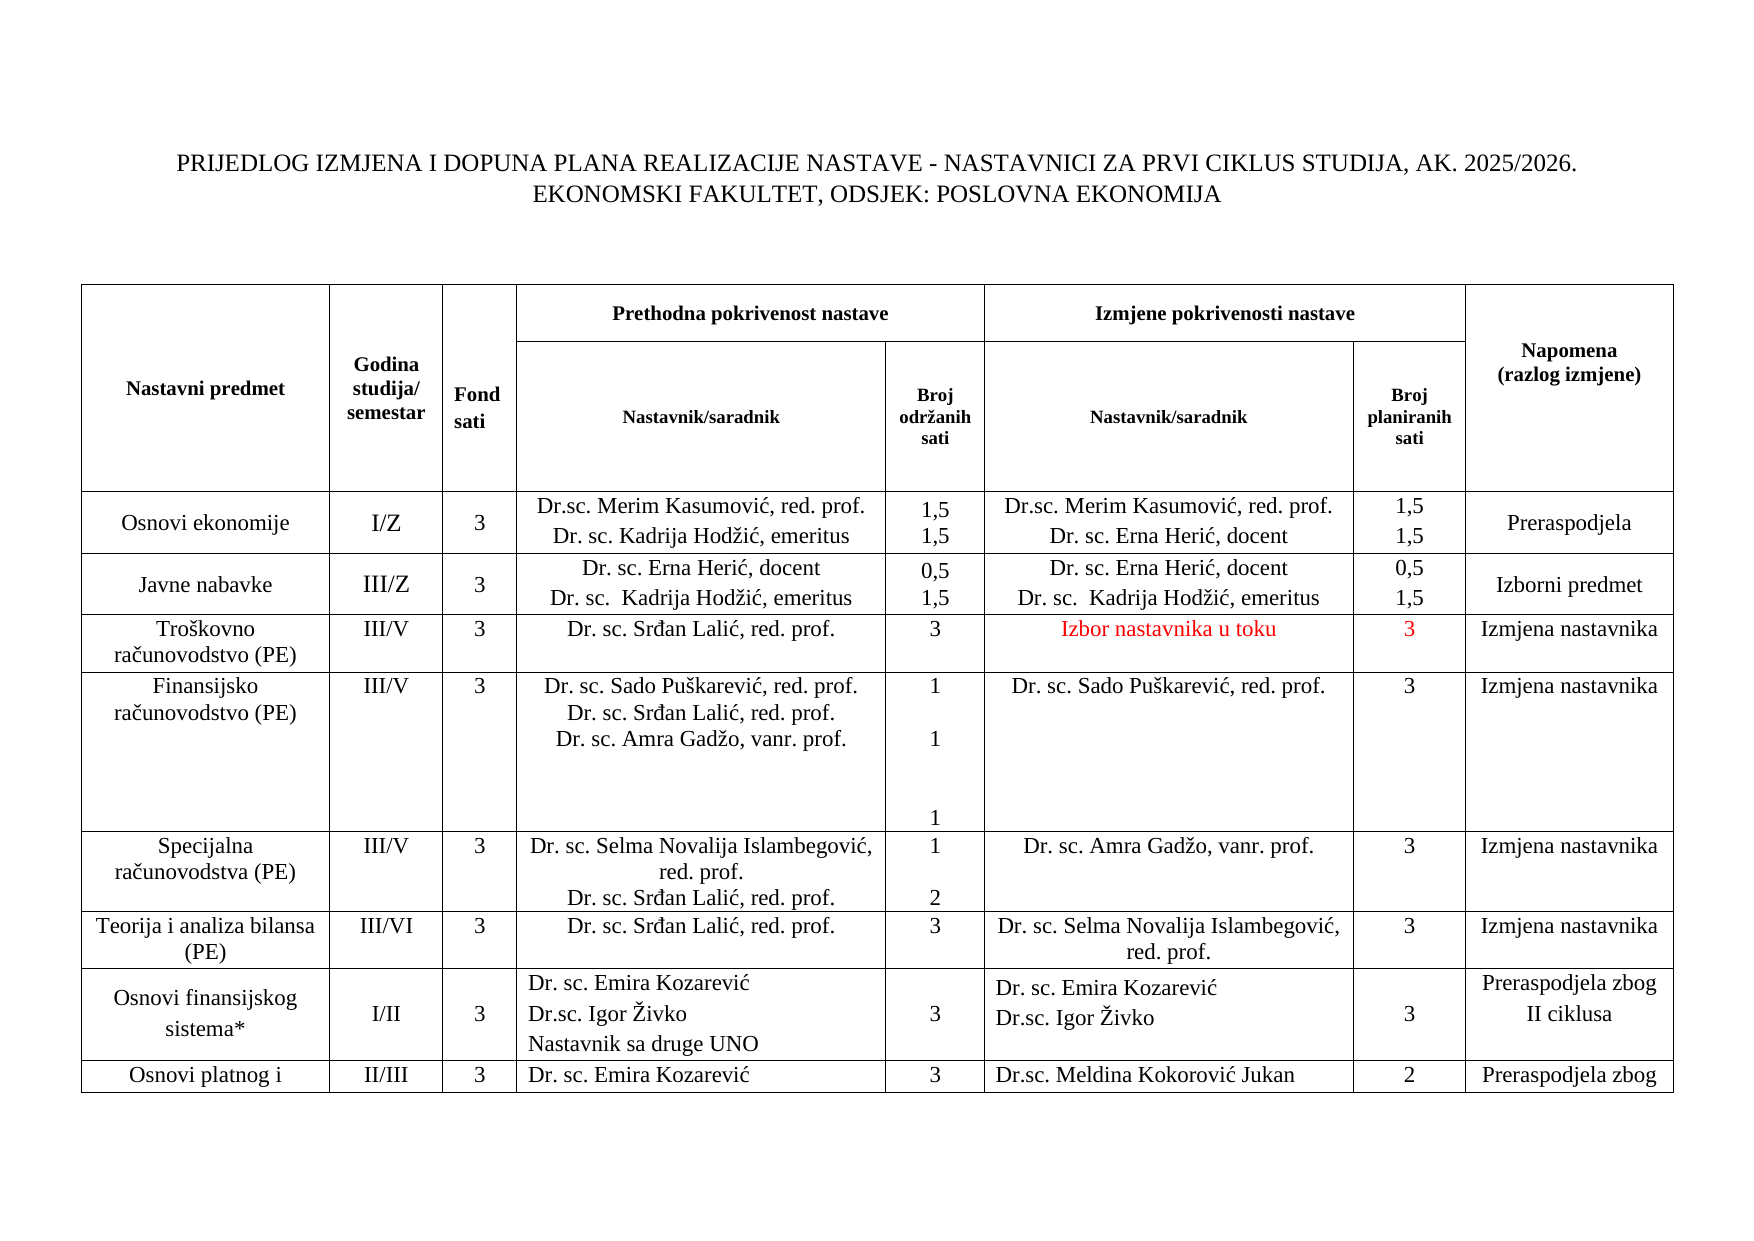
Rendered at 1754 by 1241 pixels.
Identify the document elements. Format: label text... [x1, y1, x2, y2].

table_cell 3 [1354, 615, 1465, 672]
table_cell 3 [1354, 912, 1465, 968]
table_cell 3 [443, 673, 516, 831]
table_cell 3 [886, 912, 984, 968]
table_cell 3 [886, 615, 984, 672]
table_cell 2 1 [1354, 1061, 1465, 1092]
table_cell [1466, 1061, 1673, 1092]
table_cell Izmjena nastavnika [1466, 673, 1673, 831]
table_cell Javne nabavke [82, 554, 329, 614]
table_cell 3 [443, 1061, 516, 1092]
table_cell III/VI [330, 912, 442, 968]
table_header Nastavni predmet [82, 285, 329, 491]
table_cell III/V [330, 673, 442, 831]
table_cell III/V [330, 832, 442, 911]
table_cell Broj održanih sati [886, 342, 984, 491]
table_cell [517, 1061, 885, 1092]
table_cell Nastavnik/saradnik [517, 342, 885, 491]
table_header Fond sati [443, 285, 516, 491]
table_cell Izmjena nastavnika [1466, 912, 1673, 968]
table_cell 3 [443, 832, 516, 911]
table_header Prethodna pokrivenost nastave [517, 285, 984, 341]
table_cell Troškovno računovodstvo (PE) [82, 615, 329, 672]
table_cell Izmjena nastavnika [1466, 615, 1673, 672]
table_cell 3 [886, 1061, 984, 1092]
table_cell Preraspodjela [1466, 492, 1673, 553]
table_cell Dr. sc. Srđan Lalić, red. prof. [517, 912, 885, 968]
table_cell 3 [1354, 673, 1465, 831]
table_cell 3 [443, 912, 516, 968]
table_cell 3 [443, 615, 516, 672]
table_cell 3 [443, 492, 516, 553]
table_cell Specijalna računovodstva (PE) [82, 832, 329, 911]
text PRIJEDLOG IZMJENA I DOPUNA PLANA REALIZACIJE NASTAVE - NASTAVNICI ZA PRVI CIKLUS STUDIJA, AK. 2025/2026. EKONOMSKI FAKULTET, ODSJEK: POSLOVNA EKONOMIJA [148, 148, 1606, 207]
table_cell 3 [1354, 969, 1465, 1060]
table_cell III/Z [330, 554, 442, 614]
table_cell Dr. sc. Amra Gadžo, vanr. prof. [985, 832, 1353, 911]
table_cell Izborni predmet [1466, 554, 1673, 614]
table_cell Osnovi ekonomije [82, 492, 329, 553]
table_cell 1,5 1,5 [1354, 492, 1465, 553]
table_cell 0,5 1,5 [886, 554, 984, 614]
table_cell Broj planiranih sati [1354, 342, 1465, 491]
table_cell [82, 1061, 329, 1092]
table_cell Dr.sc. Merim Kasumović, red. prof. Dr. sc. Kadrija Hodžić, emeritus [517, 492, 885, 553]
table_cell 3 [443, 554, 516, 614]
table_cell 1,5 1,5 [886, 492, 984, 553]
table_cell 3 [886, 969, 984, 1060]
table_cell Nastavnik/saradnik [985, 342, 1353, 491]
table_cell Izbor nastavnika u toku [985, 615, 1353, 672]
table_cell I/II [330, 969, 442, 1060]
table_cell Dr. sc. Erna Herić, docent Dr. sc. Kadrija Hodžić, emeritus [517, 554, 885, 614]
table_cell 1 2 [886, 832, 984, 911]
table_header Izmjene pokrivenosti nastave [985, 285, 1465, 341]
table_cell Dr. sc. Srđan Lalić, red. prof. [517, 615, 885, 672]
table_cell Osnovi finansijskog sistema* [82, 969, 329, 1060]
table_cell 0,5 1,5 [1354, 554, 1465, 614]
table_cell Izmjena nastavnika [1466, 832, 1673, 911]
table_cell Teorija i analiza bilansa (PE) [82, 912, 329, 968]
table_header Napomena (razlog izmjene) [1466, 285, 1673, 491]
table_cell 3 [1354, 832, 1465, 911]
table_cell Dr. sc. Selma Novalija Islambegović, red. prof. Dr. sc. Srđan Lalić, red. prof. [517, 832, 885, 911]
table_cell Dr. sc. Erna Herić, docent Dr. sc. Kadrija Hodžić, emeritus [985, 554, 1353, 614]
table_cell I/Z [330, 492, 442, 553]
table_cell III/V [330, 615, 442, 672]
table_cell Preraspodjela zbog II ciklusa [1466, 969, 1673, 1060]
table_cell Dr. sc. Sado Puškarević, red. prof. [985, 673, 1353, 831]
table_cell Dr. sc. Selma Novalija Islambegović, red. prof. [985, 912, 1353, 968]
table_cell 1 1 1 [886, 673, 984, 831]
table_cell Dr. sc. Sado Puškarević, red. prof. Dr. sc. Srđan Lalić, red. prof. Dr. sc. Amra Gadžo, vanr. prof. [517, 673, 885, 831]
table_header Godina studija/ semestar [330, 285, 442, 491]
table_cell Dr. sc. Emira Kozarević Dr.sc. Igor Živko [985, 969, 1353, 1060]
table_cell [985, 1061, 1353, 1092]
table_cell Dr.sc. Merim Kasumović, red. prof. Dr. sc. Erna Herić, docent [985, 492, 1353, 553]
table_cell 3 [443, 969, 516, 1060]
table_cell Finansijsko računovodstvo (PE) [82, 673, 329, 831]
table_cell Dr. sc. Emira Kozarević Dr.sc. Igor Živko Nastavnik sa druge UNO [517, 969, 885, 1060]
table_cell II/III [330, 1061, 442, 1092]
